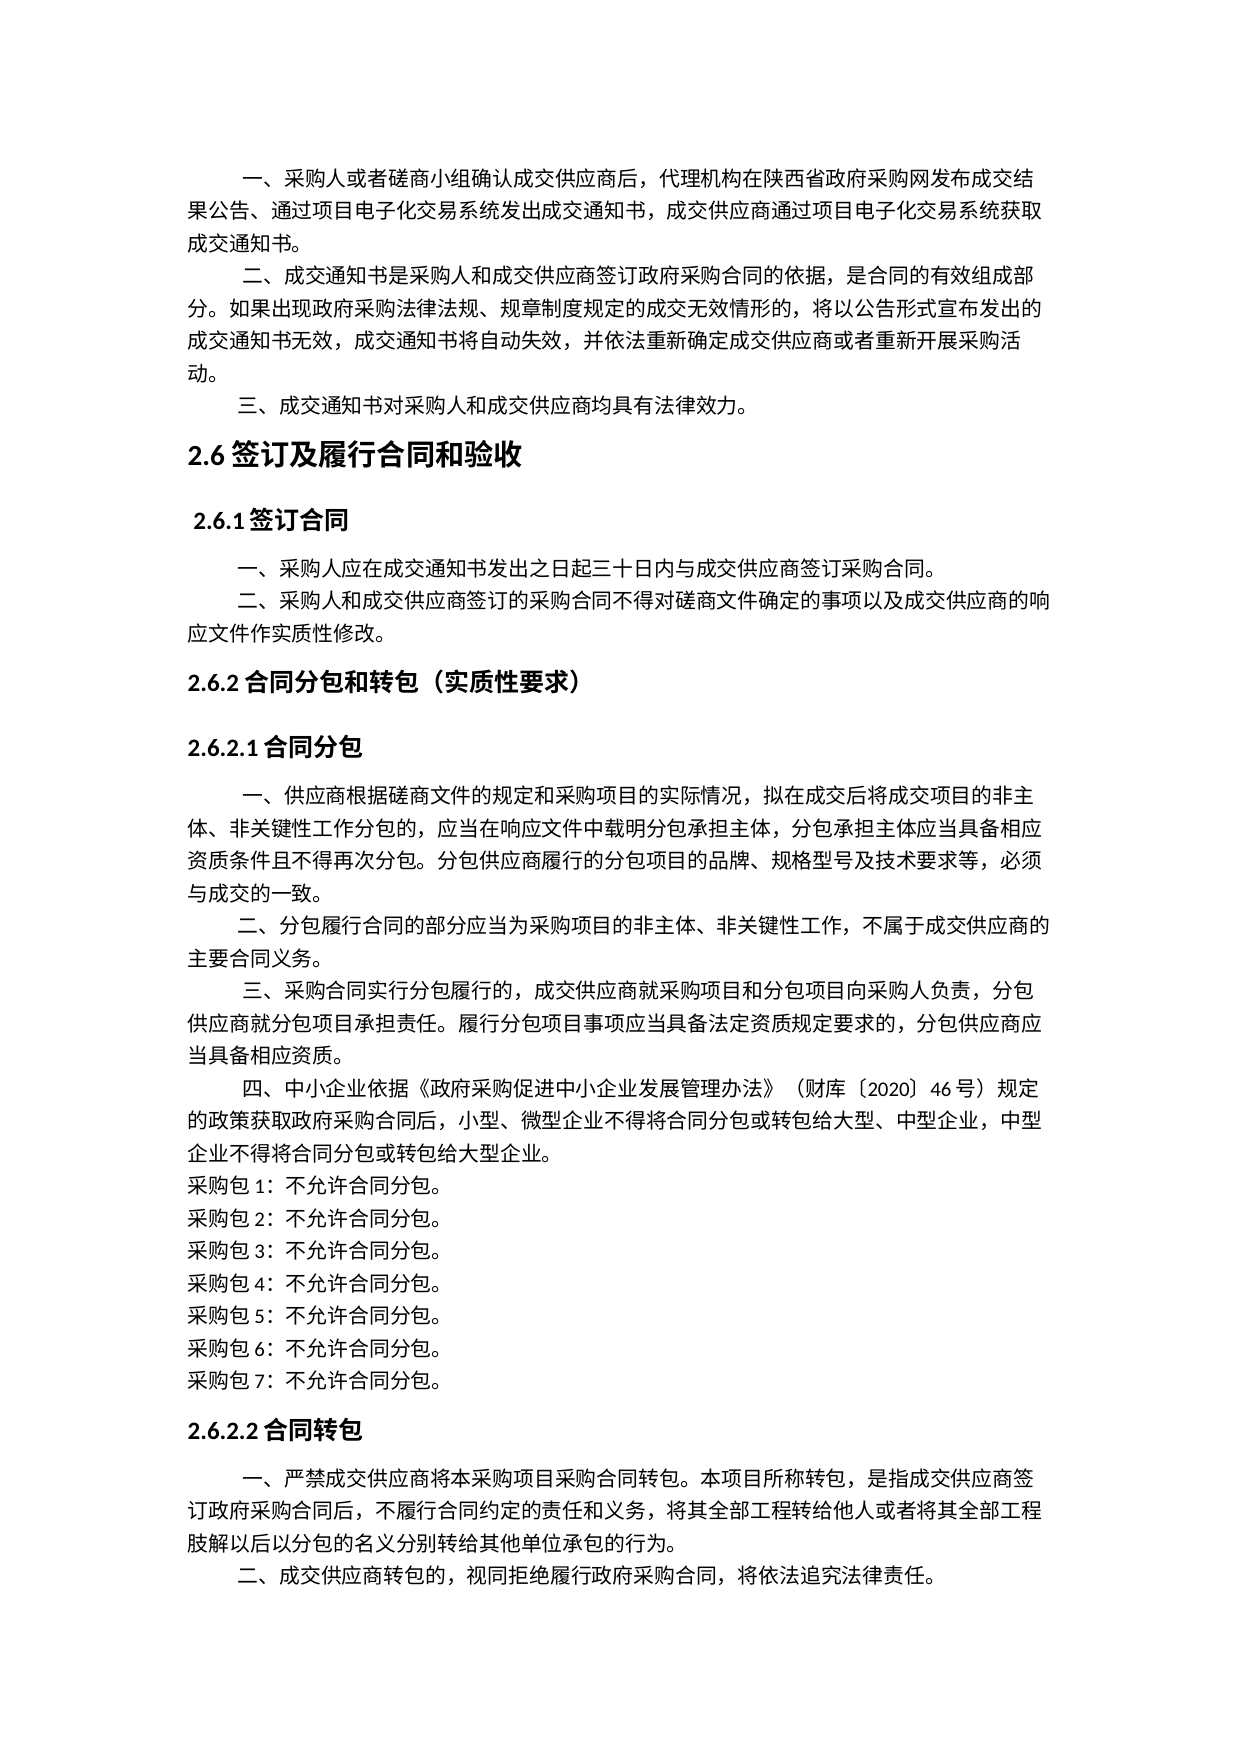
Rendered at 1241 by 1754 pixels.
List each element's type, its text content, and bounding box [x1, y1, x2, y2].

text 三、采购合同实行分包履行的，成交供应商就采购项目和分包项目向采购人负责，分包供应商就分包项目承担责任。履行分包项目事项应当具备法定资质规定要求的，分包供应商应当具备相应资质。 [187, 974, 1053, 1072]
text 采购包6：不允许合同分包。 [187, 1332, 1053, 1364]
text 2.6.2.1合同分包 [187, 714, 1053, 779]
text 采购包3：不允许合同分包。 [187, 1234, 1053, 1267]
text 二、成交供应商转包的，视同拒绝履行政府采购合同，将依法追究法律责任。 [187, 1559, 1053, 1592]
text 2.6.1签订合同 [187, 487, 1053, 552]
text 2.6.2.2合同转包 [187, 1397, 1053, 1462]
text 2.6.2合同分包和转包（实质性要求） [187, 649, 1053, 714]
text 二、采购人和成交供应商签订的采购合同不得对磋商文件确定的事项以及成交供应商的响应文件作实质性修改。 [187, 584, 1053, 649]
text 一、严禁成交供应商将本采购项目采购合同转包。本项目所称转包，是指成交供应商签订政府采购合同后，不履行合同约定的责任和义务，将其全部工程转给他人或者将其全部工程肢解以后以分包的名义分别转给其他单位承包的行为。 [187, 1462, 1053, 1559]
text 二、分包履行合同的部分应当为采购项目的非主体、非关键性工作，不属于成交供应商的主要合同义务。 [187, 909, 1053, 974]
text 一、采购人应在成交通知书发出之日起三十日内与成交供应商签订采购合同。 [187, 552, 1053, 584]
text 2.6签订及履行合同和验收 [187, 422, 1053, 487]
text 采购包7：不允许合同分包。 [187, 1364, 1053, 1397]
text 一、采购人或者磋商小组确认成交供应商后，代理机构在陕西省政府采购网发布成交结果公告、通过项目电子化交易系统发出成交通知书，成交供应商通过项目电子化交易系统获取成交通知书。 [187, 162, 1053, 259]
text 采购包5：不允许合同分包。 [187, 1299, 1053, 1332]
text 三、成交通知书对采购人和成交供应商均具有法律效力。 [187, 389, 1053, 422]
text 采购包2：不允许合同分包。 [187, 1202, 1053, 1234]
text 采购包4：不允许合同分包。 [187, 1267, 1053, 1299]
text 四、中小企业依据《政府采购促进中小企业发展管理办法》（财库〔2020〕46号）规定的政策获取政府采购合同后，小型、微型企业不得将合同分包或转包给大型、中型企业，中型企业不得将合同分包或转包给大型企业。 [187, 1072, 1053, 1169]
text 一、供应商根据磋商文件的规定和采购项目的实际情况，拟在成交后将成交项目的非主体、非关键性工作分包的，应当在响应文件中载明分包承担主体，分包承担主体应当具备相应资质条件且不得再次分包。分包供应商履行的分包项目的品牌、规格型号及技术要求等，必须与成交的一致。 [187, 779, 1053, 909]
text 采购包1：不允许合同分包。 [187, 1169, 1053, 1202]
text 二、成交通知书是采购人和成交供应商签订政府采购合同的依据，是合同的有效组成部分。如果出现政府采购法律法规、规章制度规定的成交无效情形的，将以公告形式宣布发出的成交通知书无效，成交通知书将自动失效，并依法重新确定成交供应商或者重新开展采购活动。 [187, 259, 1053, 389]
